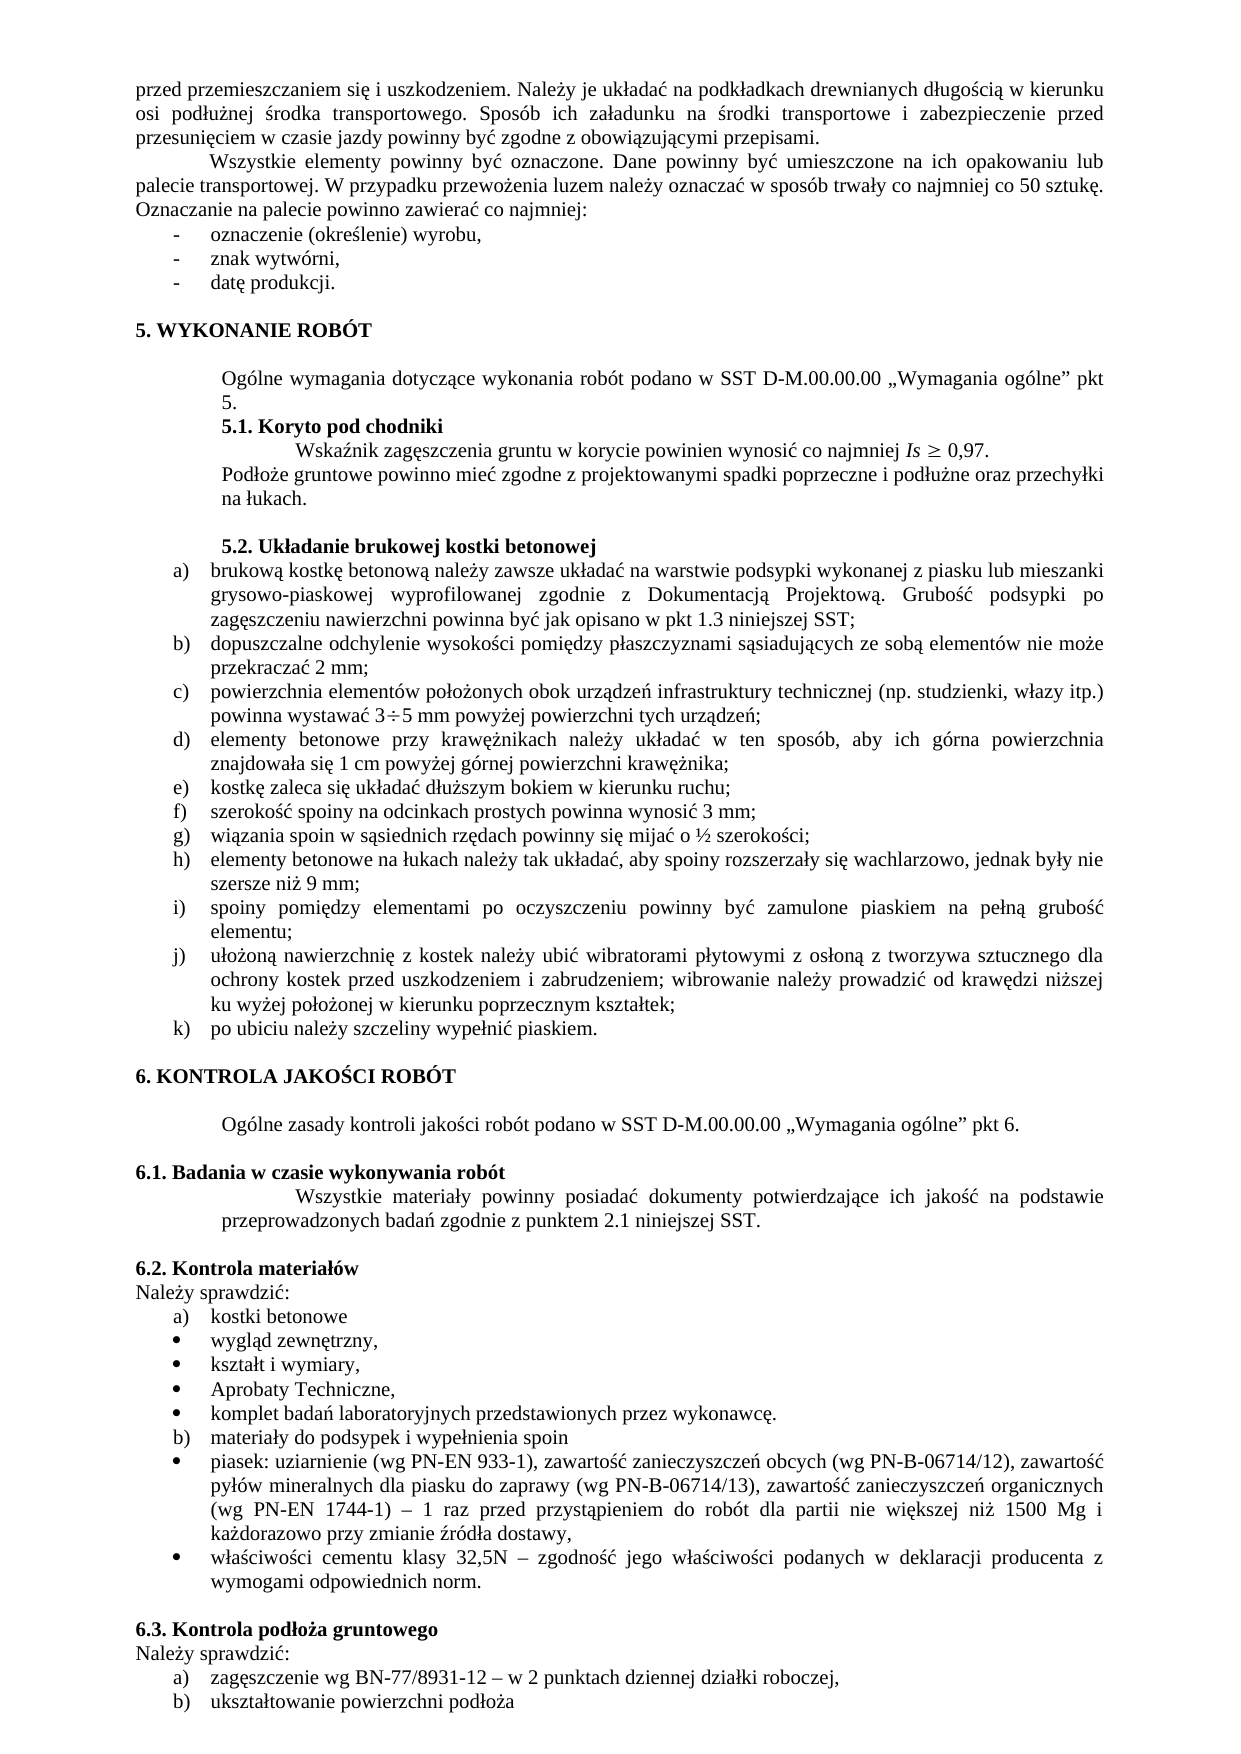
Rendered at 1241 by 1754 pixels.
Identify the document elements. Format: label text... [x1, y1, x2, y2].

subtitle 5. WYKONANIE ROBÓT [135, 318, 1105, 342]
list po ubiciu należy szczeliny wypełnić piaskiem. [173, 1016, 1105, 1039]
list materiały do podsypek i wypełnienia spoin [173, 1424, 1105, 1449]
list szerokość spoiny na odcinkach prostych powinna wynosić 3 mm; [173, 799, 1105, 823]
list elementy betonowe przy krawężnikach należy układać w ten sposób, aby ich górna powierzchnia znajdowała się 1 cm powyżej górnej powierzchni krawężnika; [173, 727, 1105, 775]
subtitle 6.2. Kontrola materiałów [135, 1256, 1105, 1280]
list kształt i wymiary, [173, 1352, 1105, 1376]
text Ogólne wymagania dotyczące wykonania robót podano w SST D-M.00.00.00 „Wymagania ogólne” pkt 5. [221, 366, 1105, 414]
list Aprobaty Techniczne, [173, 1376, 1105, 1401]
list znak wytwórni, [173, 246, 1105, 269]
list wiązania spoin w sąsiednich rzędach powinny się mijać o ½ szerokości; [173, 823, 1105, 847]
list powierzchnia elementów położonych obok urządzeń infrastruktury technicznej (np. studzienki, włazy itp.) powinna wystawać 35 mm powyżej powierzchni tych urządzeń; [173, 679, 1105, 727]
subtitle 6.3. Kontrola podłoża gruntowego [135, 1617, 1105, 1641]
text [135, 77, 1105, 149]
text 5.1. Koryto pod chodniki [221, 414, 1105, 438]
list kostkę zaleca się układać dłuższym bokiem w kierunku ruchu; [173, 775, 1105, 799]
list kostki betonowe [173, 1304, 1105, 1328]
list oznaczenie (określenie) wyrobu, [173, 221, 1105, 246]
list piasek: uziarnienie (wg PN-EN 933-1), zawartość zanieczyszczeń obcych (wg PN-B-06714/12), zawartość pyłów mineralnych dla piasku do zaprawy (wg PN-B-06714/13), zawartość zanieczyszczeń organicznych (wg PN-EN 1744-1) – 1 raz przed przystąpieniem do robót dla partii nie większej niż 1500 Mg i każdorazowo przy zmianie źródła dostawy, [173, 1449, 1105, 1545]
list ułożoną nawierzchnię z kostek należy ubić wibratorami płytowymi z osłoną z tworzywa sztucznego dla ochrony kostek przed uszkodzeniem i zabrudzeniem; wibrowanie należy prowadzić od krawędzi niższej ku wyżej położonej w kierunku poprzecznym kształtek; [173, 943, 1105, 1016]
list spoiny pomiędzy elementami po oczyszczeniu powinny być zamulone piaskiem na pełną grubość elementu; [173, 895, 1105, 943]
list elementy betonowe na łukach należy tak układać, aby spoiny rozszerzały się wachlarzowo, jednak były nie szersze niż 9 mm; [173, 847, 1105, 895]
subtitle 6. KONTROLA JAKOŚCI ROBÓT [135, 1064, 1105, 1088]
text Wszystkie materiały powinny posiadać dokumenty potwierdzające ich jakość na podstawie przeprowadzonych badań zgodnie z punktem 2.1 niniejszej SST. [221, 1184, 1105, 1232]
list komplet badań laboratoryjnych przedstawionych przez wykonawcę. [173, 1401, 1105, 1424]
text Wskaźnik zagęszczenia gruntu w korycie powinien wynosić co najmniej Is 0,97. [221, 438, 1105, 462]
text Podłoże gruntowe powinno mieć zgodne z projektowanymi spadki poprzeczne i podłużne oraz przechyłki na łukach. [221, 462, 1105, 510]
list ukształtowanie powierzchni podłoża [173, 1689, 1105, 1713]
list wygląd zewnętrzny, [173, 1328, 1105, 1352]
text Należy sprawdzić: [135, 1641, 1105, 1665]
list brukową kostkę betonową należy zawsze układać na warstwie podsypki wykonanej z piasku lub mieszanki grysowo-piaskowej wyprofilowanej zgodnie z Dokumentacją Projektową. Grubość podsypki po zagęszczeniu nawierzchni powinna być jak opisano w pkt 1.3 niniejszej SST; [173, 558, 1105, 631]
list dopuszczalne odchylenie wysokości pomiędzy płaszczyznami sąsiadujących ze sobą elementów nie może przekraczać 2 mm; [173, 631, 1105, 679]
subtitle 6.1. Badania w czasie wykonywania robót [135, 1160, 1105, 1184]
list właściwości cementu klasy 32,5N – zgodność jego właściwości podanych w deklaracji producenta z wymogami odpowiednich norm. [173, 1545, 1105, 1593]
text Wszystkie elementy powinny być oznaczone. Dane powinny być umieszczone na ich opakowaniu lub palecie transportowej. W przypadku przewożenia luzem należy oznaczać w sposób trwały co najmniej co 50 sztukę. Oznaczanie na palecie powinno zawierać co najmniej: [135, 149, 1105, 221]
list zagęszczenie wg BN-77/8931-12 – w 2 punktach dziennej działki roboczej, [173, 1665, 1105, 1689]
text 5.2. Układanie brukowej kostki betonowej [221, 534, 1105, 558]
text Ogólne zasady kontroli jakości robót podano w SST D-M.00.00.00 „Wymagania ogólne” pkt 6. [221, 1112, 1105, 1136]
list datę produkcji. [173, 269, 1105, 294]
text Należy sprawdzić: [135, 1280, 1105, 1304]
